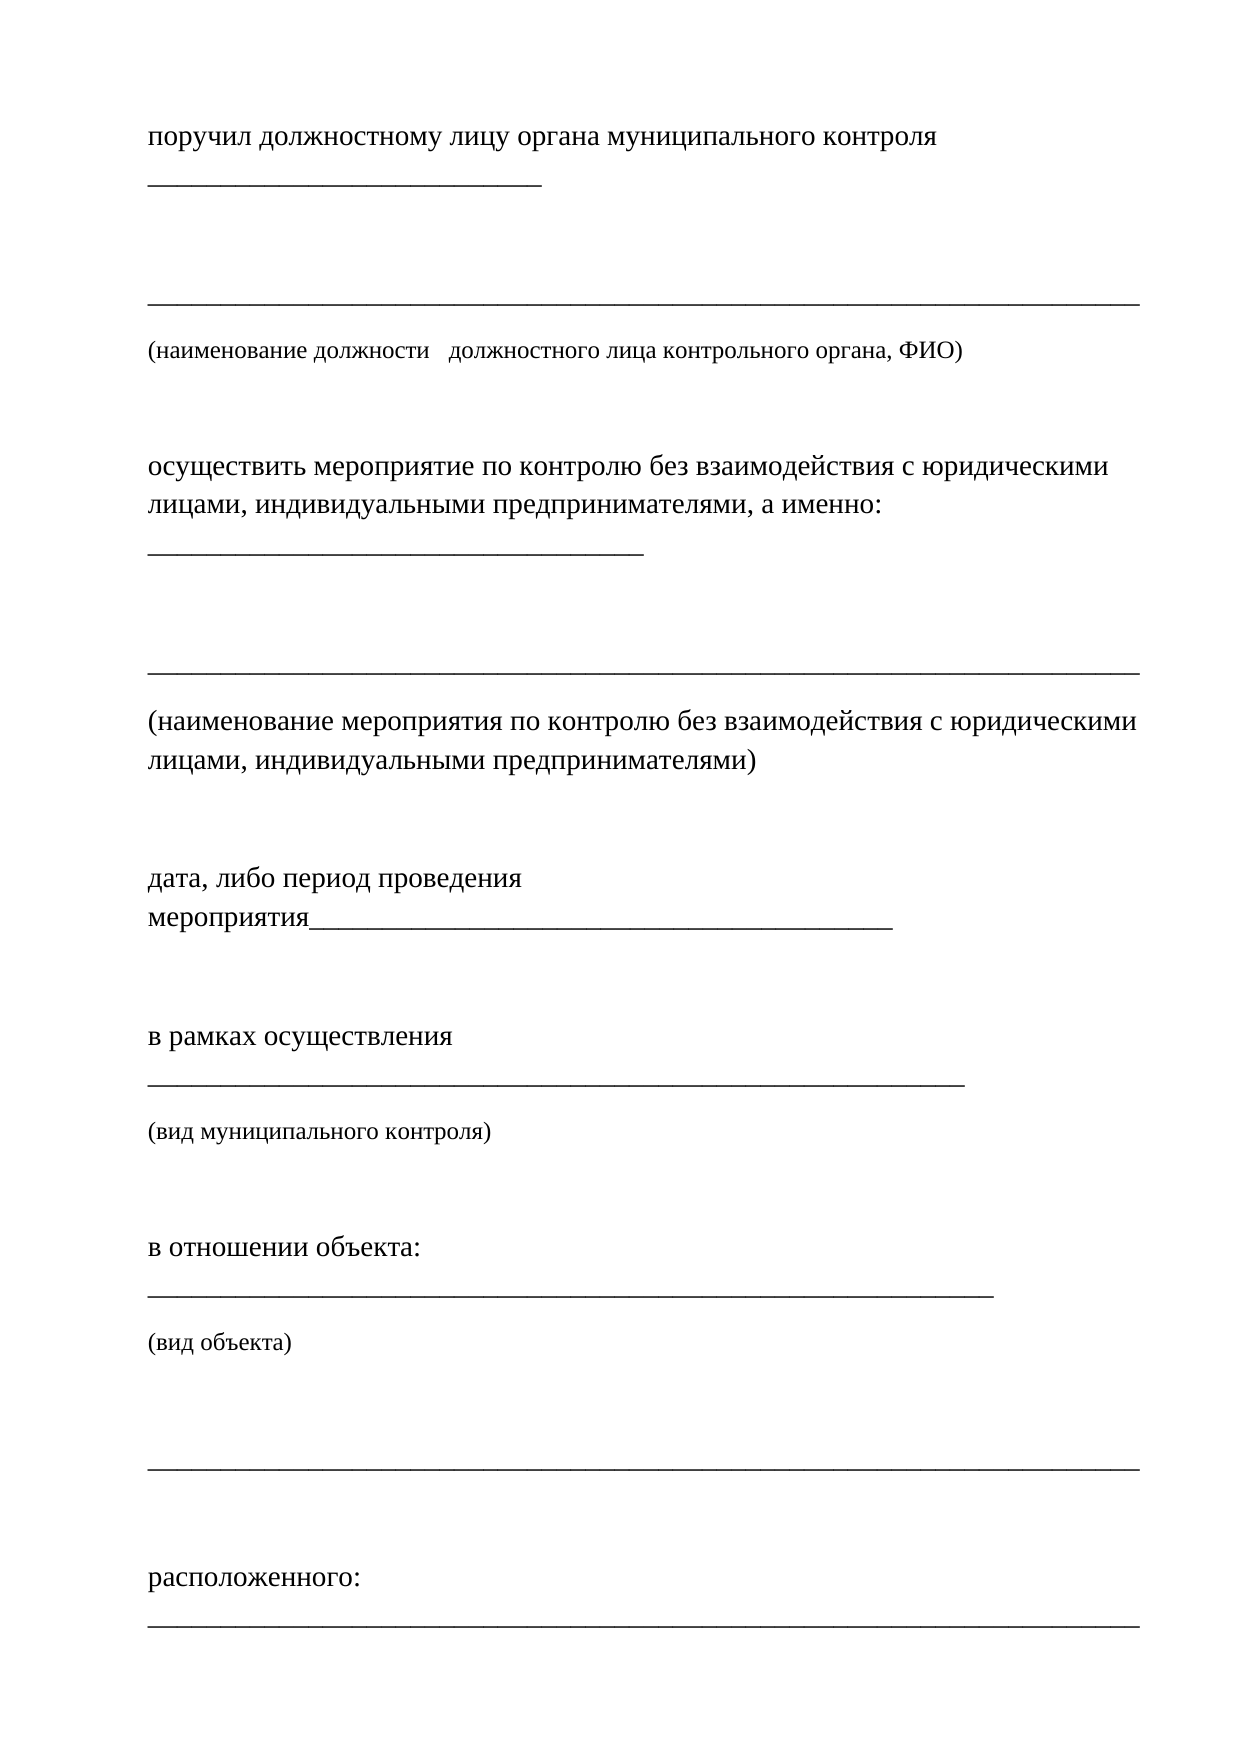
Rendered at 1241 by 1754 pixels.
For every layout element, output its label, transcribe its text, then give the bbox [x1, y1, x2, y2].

text в рамках осуществления ________________________________________________________ [148, 1018, 1152, 1090]
text (наименование должности должностного лица контрольного органа, ФИО) [148, 335, 1152, 363]
text расположенного: ____________________________________________________________________ [148, 1559, 1152, 1631]
text в отношении объекта: __________________________________________________________ [148, 1229, 1152, 1301]
text осуществить мероприятие по контролю без взаимодействия с юридическими лицами, индивидуальными предпринимателями, а именно: __________________________________ [148, 448, 1152, 559]
text дата, либо период проведения мероприятия________________________________________ [148, 861, 1152, 933]
text (вид муниципального контроля) [148, 1116, 1152, 1144]
text (наименование мероприятия по контролю без взаимодействия с юридическими лицами, индивидуальными предпринимателями) [148, 703, 1152, 775]
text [148, 275, 1152, 309]
text ____________________________________________________________________ [148, 644, 1152, 677]
text ____________________________________________________________________ [148, 1440, 1152, 1474]
text поручил должностному лицу органа муниципального контроля ___________________________ [148, 118, 1152, 190]
text (вид объекта) [148, 1327, 1152, 1356]
